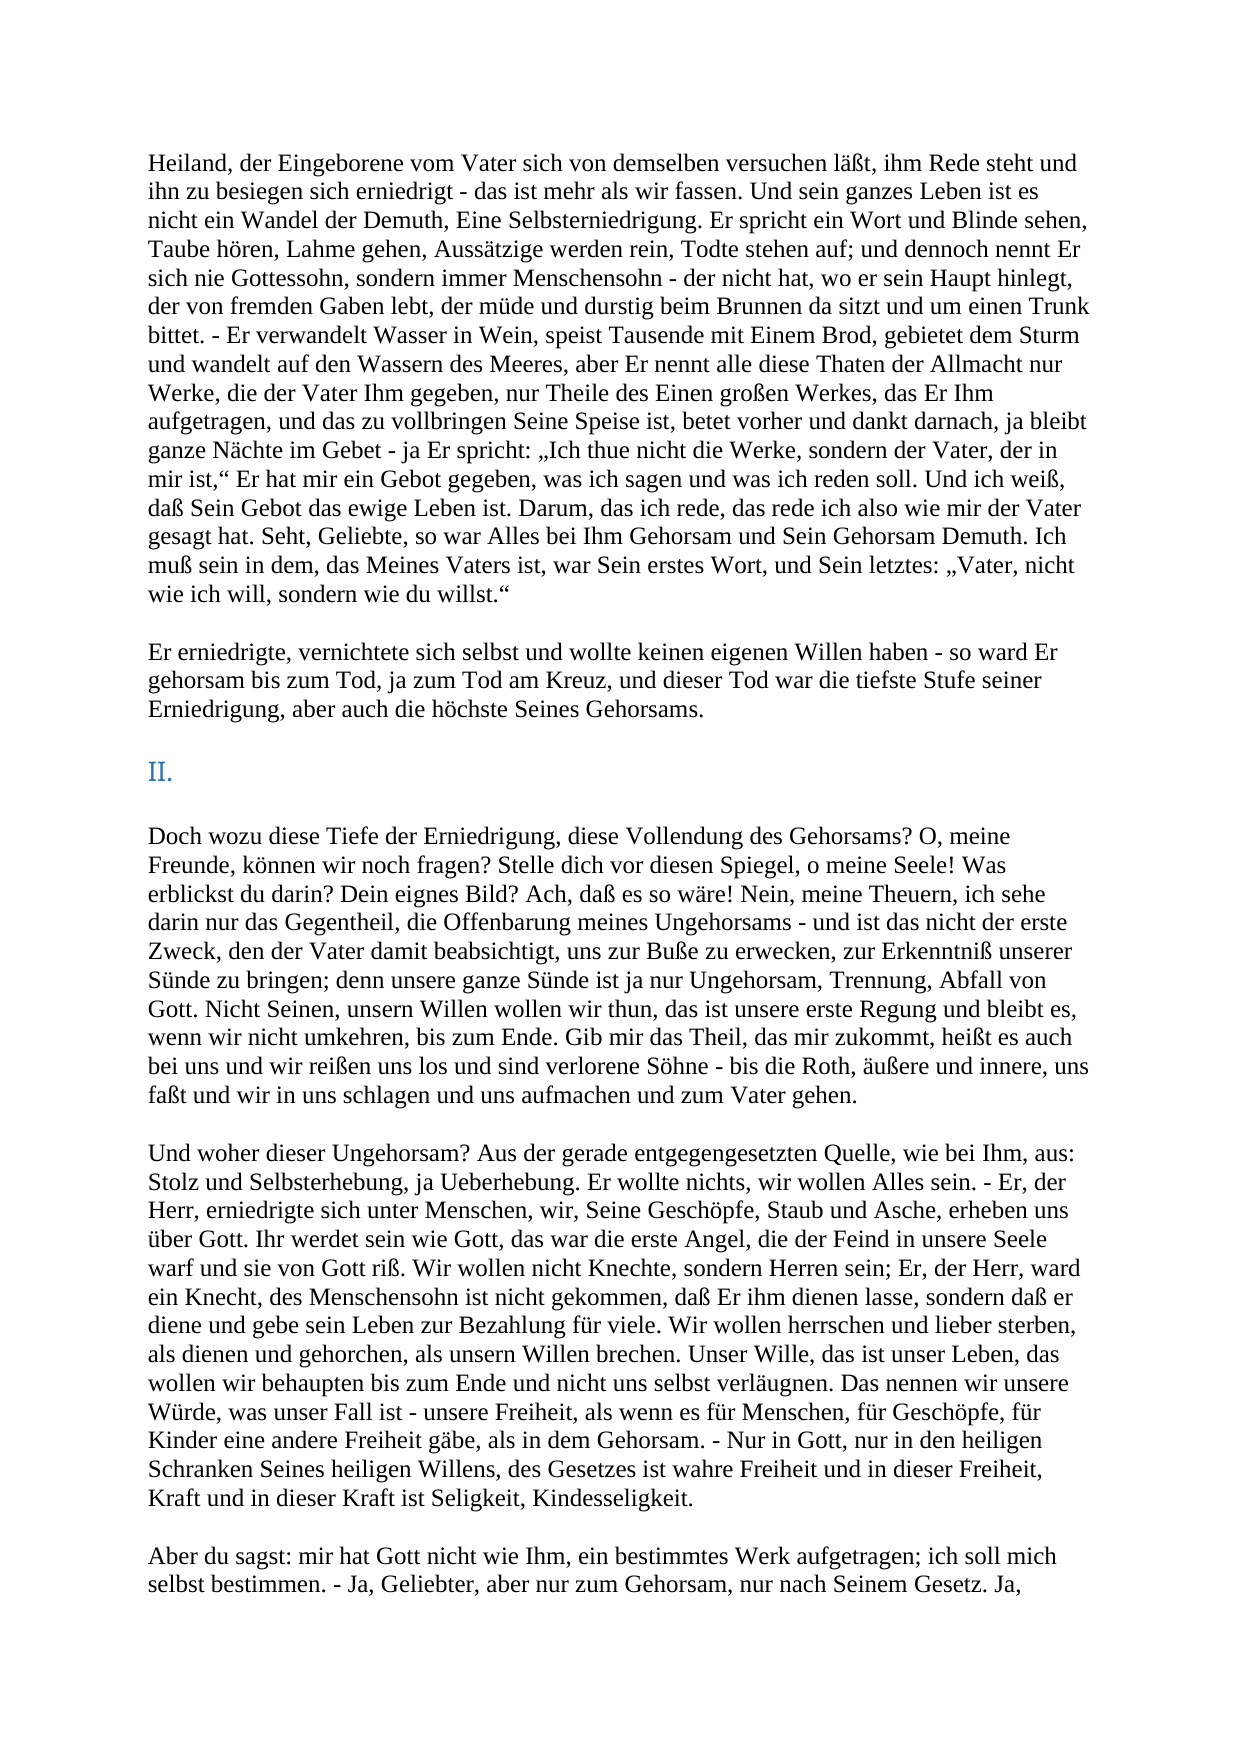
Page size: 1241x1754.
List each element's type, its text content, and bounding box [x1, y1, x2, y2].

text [148, 1425, 1093, 1627]
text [148, 148, 1093, 895]
text Doch wozu diese Tiefe der Erniedrigung, diese Vollendung des Gehorsams? O, meine Freunde, können wir noch fragen? Stelle dich vor diesen Spiegel, o meine Seele! Was erblickst du darin? Dein eignes Bild? Ach, daß es so wäre! Nein, meine Theuern, ich sehe darin nur das Gegentheil, die Offenbarung meines Ungehorsams - und ist das nicht der erste Zweck, den der Vater damit beabsichtigt, uns zur Buße zu erwecken, zur Erkenntniß unserer Sünde zu bringen; denn unsere ganze Sünde ist ja nur Ungehorsam, Trennung, Abfall von Gott. Nicht Seinen, unsern Willen wollen wir thun, das ist unsere erste Regung und bleibt es, wenn wir nicht umkehren, bis zum Ende. Gib mir das Theil, das mir zukommt, heißt es auch bei uns und wir reißen uns los und sind verlorene Söhne - bis die Roth, äußere und innere, uns faßt und wir in uns schlagen und uns aufmachen und zum Vater gehen. [148, 1109, 1093, 1396]
text Er erniedrigte, vernichtete sich selbst und wollte keinen eigenen Willen haben - so ward Er gehorsam bis zum Tod, ja zum Tod am Kreuz, und dieser Tod war die tiefste Stufe seiner Erniedrigung, aber auch die höchste Seines Gehorsams. [148, 924, 1093, 1011]
subtitle II. [148, 1040, 1093, 1077]
